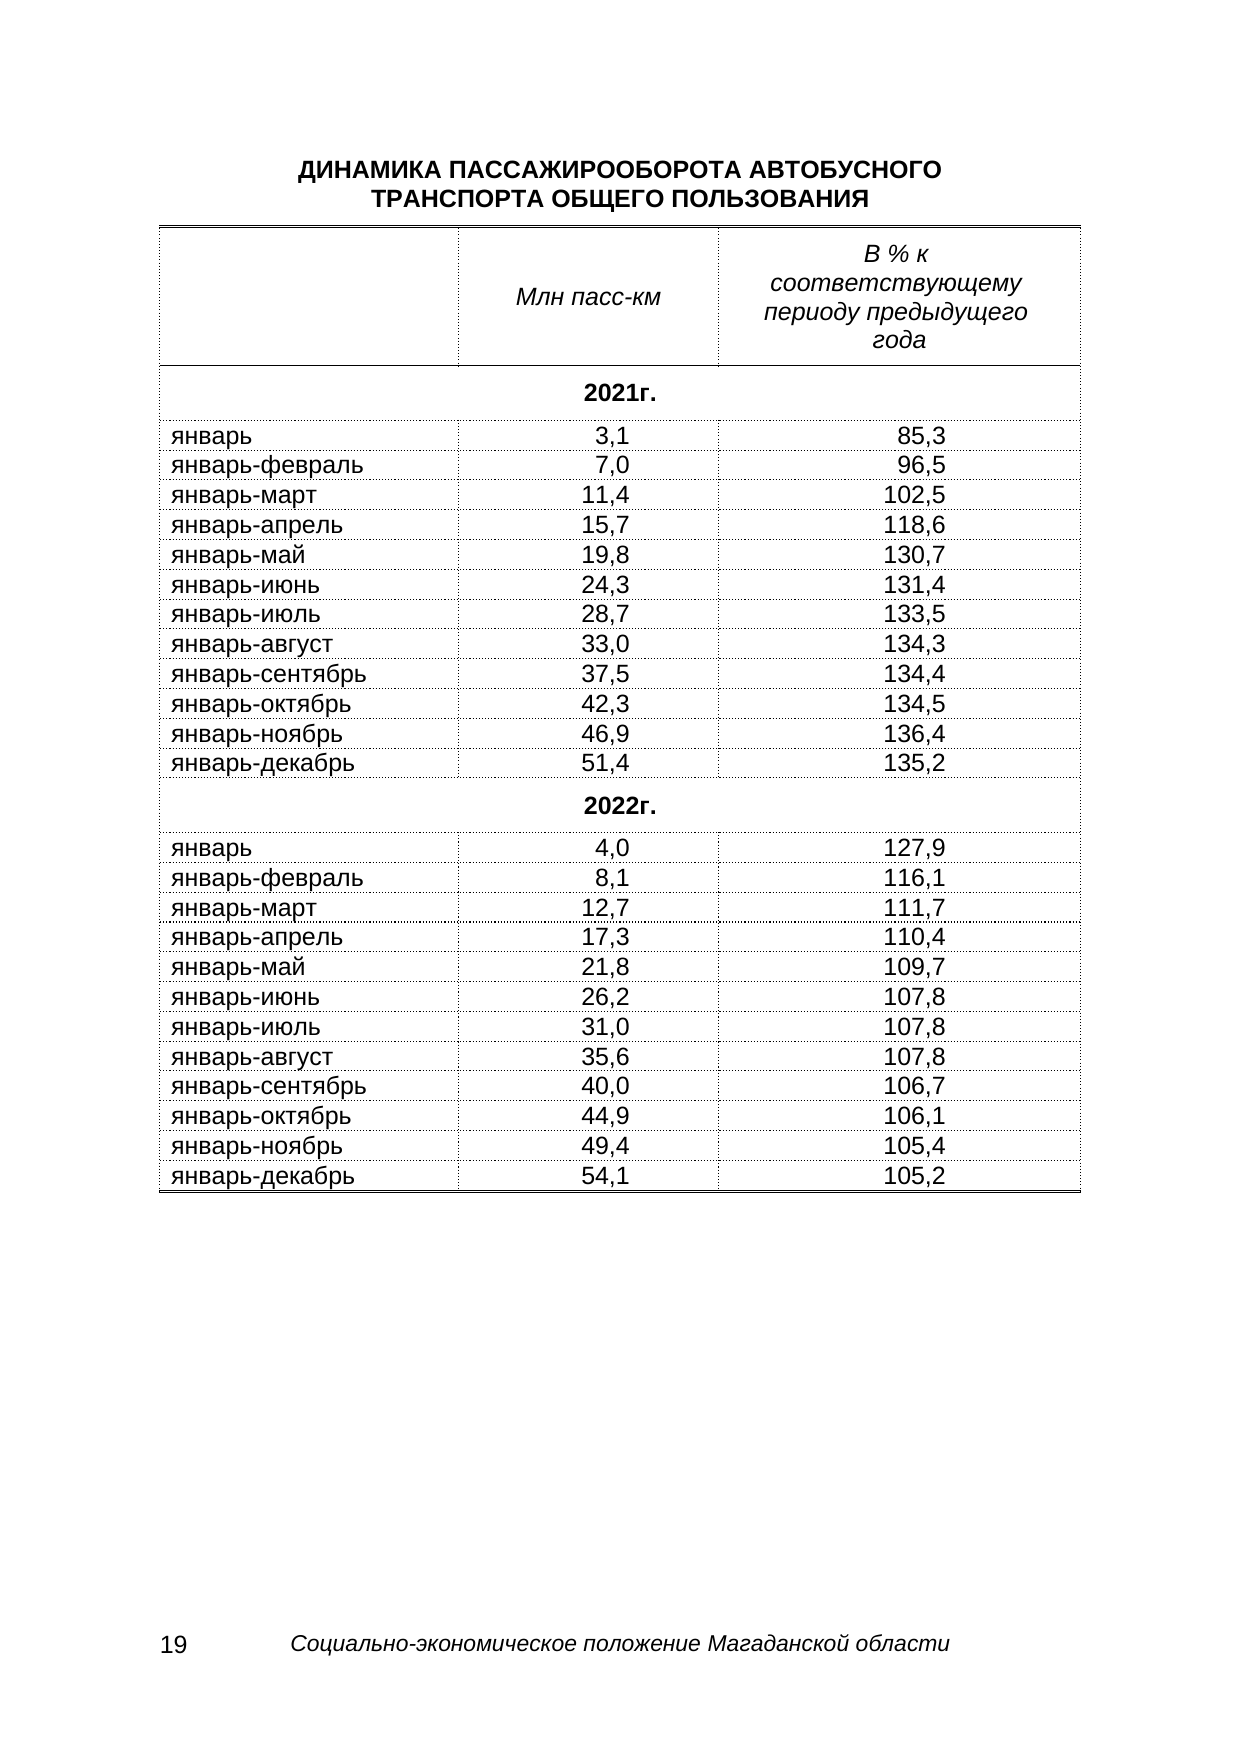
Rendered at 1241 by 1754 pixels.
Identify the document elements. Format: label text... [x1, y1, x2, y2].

table_cell январь-июнь [160, 569, 459, 598]
table_cell январь-сентябрь [160, 658, 459, 688]
table_cell 54,1 [459, 1160, 718, 1189]
table_cell 102,5 [718, 479, 1081, 509]
table_cell 107,8 [718, 1011, 1081, 1041]
table_cell 106,7 [718, 1070, 1081, 1100]
table_cell январь-ноябрь [160, 1130, 459, 1160]
table_cell январь-июнь [160, 981, 459, 1011]
table_cell январь-август [160, 1041, 459, 1070]
table_cell 105,2 [718, 1160, 1081, 1189]
table_cell 133,5 [718, 599, 1081, 628]
table_cell январь-апрель [160, 921, 459, 951]
table_cell 2021г. [160, 366, 1081, 420]
table_cell январь-декабрь [160, 1160, 459, 1189]
table_cell 3,1 [459, 420, 718, 449]
table_cell январь-февраль [160, 862, 459, 892]
table_cell 21,8 [459, 951, 718, 981]
table_cell январь [160, 832, 459, 862]
table_cell 33,0 [459, 628, 718, 658]
table_cell январь-май [160, 951, 459, 981]
table_cell 111,7 [718, 892, 1081, 921]
table_cell январь-сентябрь [160, 1070, 459, 1100]
table_cell январь-ноябрь [160, 718, 459, 747]
table_cell 107,8 [718, 981, 1081, 1011]
table_cell 127,9 [718, 832, 1081, 862]
text ДИНАМИКА ПАССАЖИРООБОРОТА АВТОБУСНОГО ТРАНСПОРТА ОБЩЕГО ПОЛЬЗОВАНИЯ [159, 155, 1081, 212]
table_header В % к соответствующему периоду предыдущего года [718, 228, 1081, 365]
table_cell январь-декабрь [160, 748, 459, 777]
table_header Млн пасс-км [459, 228, 718, 365]
table_cell 11,4 [459, 479, 718, 509]
table_cell 46,9 [459, 718, 718, 747]
table_cell 118,6 [718, 509, 1081, 539]
table_cell январь-май [160, 539, 459, 569]
table_cell 42,3 [459, 688, 718, 718]
table_cell 116,1 [718, 862, 1081, 892]
table_cell январь-октябрь [160, 688, 459, 718]
table_cell январь-август [160, 628, 459, 658]
table_cell 49,4 [459, 1130, 718, 1160]
table_cell 24,3 [459, 569, 718, 598]
table_cell 40,0 [459, 1070, 718, 1100]
table_cell 105,4 [718, 1130, 1081, 1160]
table_cell январь-апрель [160, 509, 459, 539]
table_cell январь-октябрь [160, 1100, 459, 1130]
table_cell 8,1 [459, 862, 718, 892]
table_cell 106,1 [718, 1100, 1081, 1130]
table_cell январь-июль [160, 599, 459, 628]
table_cell 130,7 [718, 539, 1081, 569]
table_cell 2022г. [160, 777, 1081, 832]
table_cell 107,8 [718, 1041, 1081, 1070]
table_cell 4,0 [459, 832, 718, 862]
table_cell 109,7 [718, 951, 1081, 981]
table_cell 12,7 [459, 892, 718, 921]
table_cell 135,2 [718, 748, 1081, 777]
table_cell 136,4 [718, 718, 1081, 747]
table_cell 131,4 [718, 569, 1081, 598]
table_cell 17,3 [459, 921, 718, 951]
table_cell 28,7 [459, 599, 718, 628]
table_cell 134,4 [718, 658, 1081, 688]
table_cell январь-март [160, 479, 459, 509]
table_cell 134,5 [718, 688, 1081, 718]
table_cell 85,3 [718, 420, 1081, 449]
table_cell 15,7 [459, 509, 718, 539]
table_cell январь-март [160, 892, 459, 921]
table_cell 26,2 [459, 981, 718, 1011]
table_cell январь-февраль [160, 450, 459, 479]
table_cell 7,0 [459, 450, 718, 479]
table_cell 31,0 [459, 1011, 718, 1041]
table_cell январь-июль [160, 1011, 459, 1041]
table_cell 37,5 [459, 658, 718, 688]
table_cell 35,6 [459, 1041, 718, 1070]
table_cell 110,4 [718, 921, 1081, 951]
table_cell 19,8 [459, 539, 718, 569]
table_header [160, 228, 459, 365]
table_cell 134,3 [718, 628, 1081, 658]
table_cell 51,4 [459, 748, 718, 777]
table_cell 44,9 [459, 1100, 718, 1130]
table_cell 96,5 [718, 450, 1081, 479]
table_cell январь [160, 420, 459, 449]
